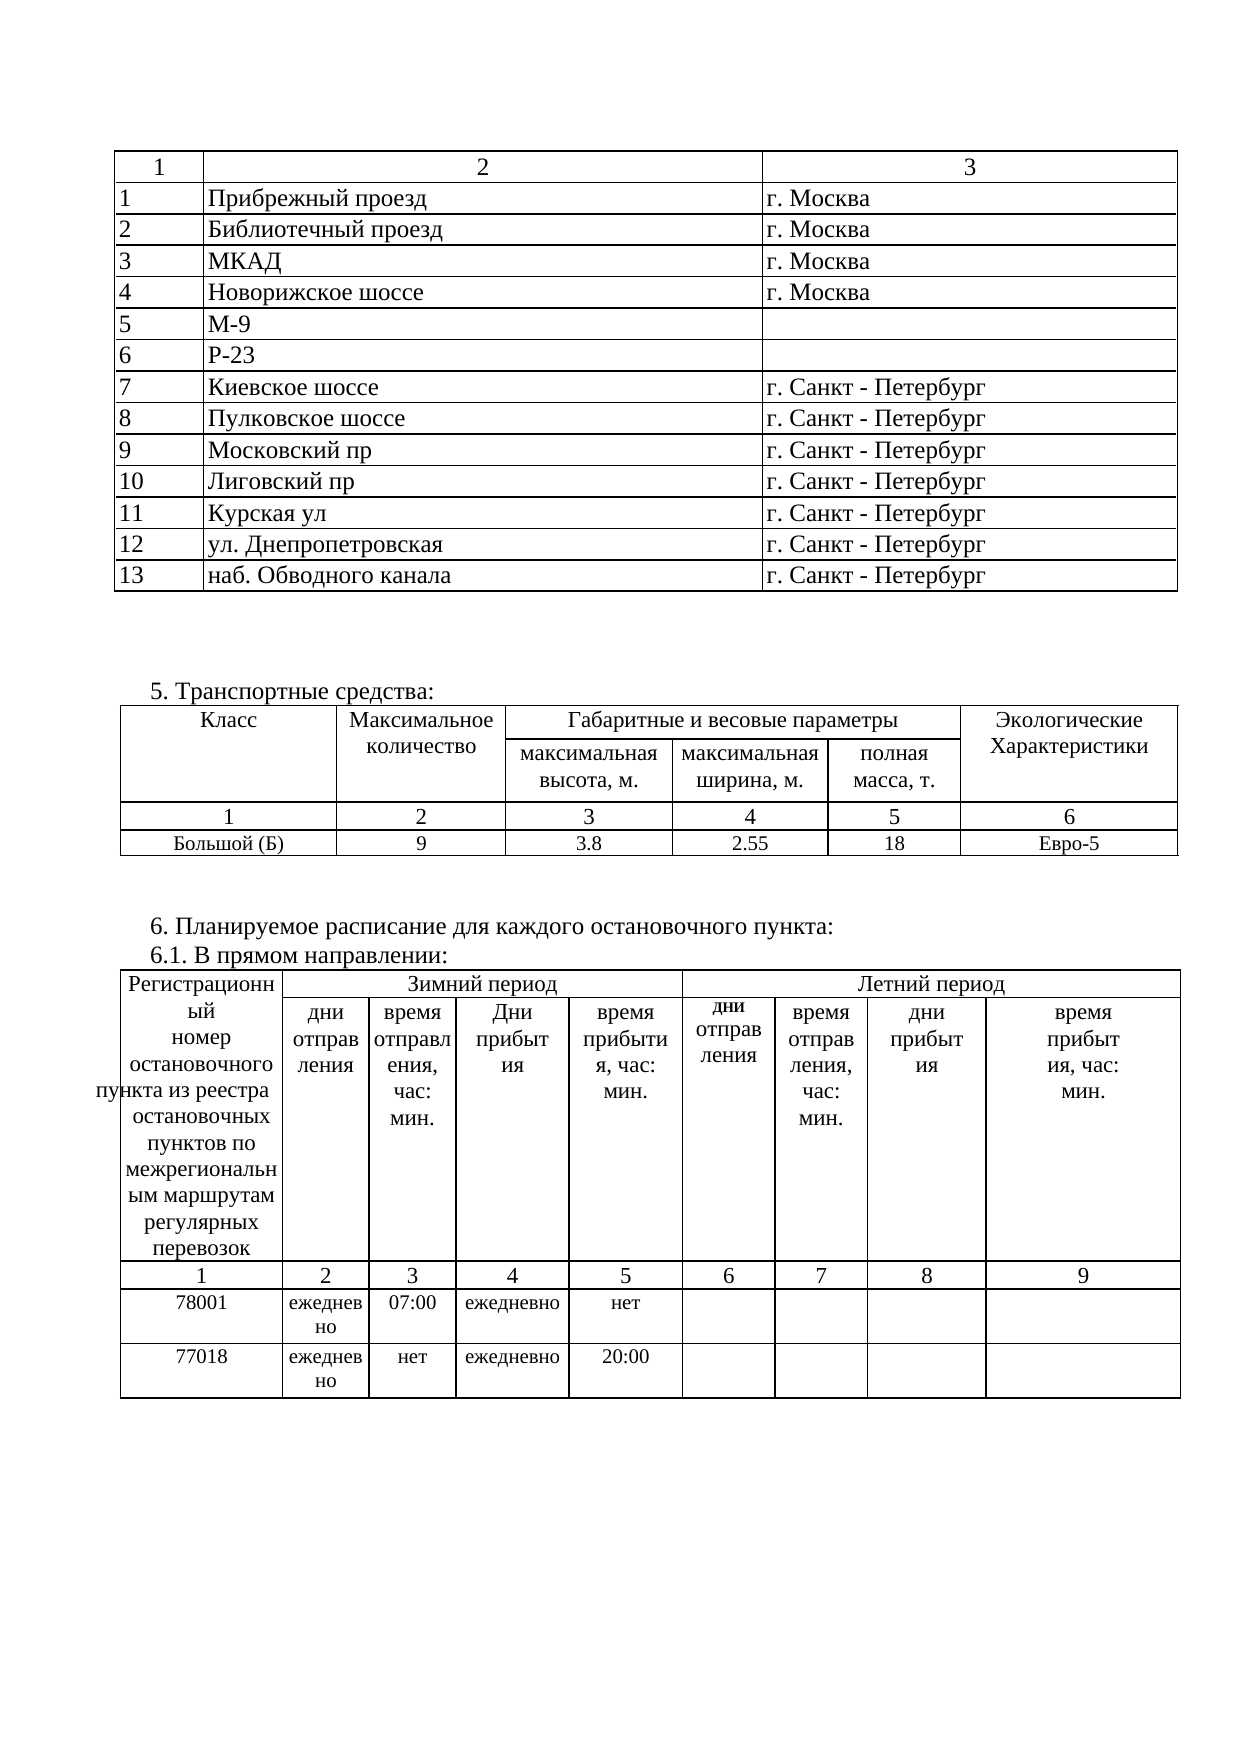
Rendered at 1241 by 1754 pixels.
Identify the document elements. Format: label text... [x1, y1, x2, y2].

table_cell 4 [457, 1262, 568, 1288]
table_cell [776, 1290, 867, 1343]
table_cell [683, 1290, 774, 1343]
table_cell 3 [115, 245, 203, 276]
table_cell 2 [204, 152, 762, 181]
table_cell Прибрежный проезд [204, 183, 762, 213]
table_cell 1 [115, 183, 203, 213]
table_cell Р-23 [204, 340, 762, 370]
table_cell Киевское шоссе [204, 372, 762, 402]
table_cell 78001 [121, 1290, 282, 1343]
table_cell 3 [506, 803, 672, 829]
table_cell М-9 [204, 309, 762, 339]
text 5. Транспортные средства: [150, 676, 1090, 704]
table_cell 8 [115, 403, 203, 433]
table_cell Лиговский пр [204, 466, 762, 496]
table_cell Большой (Б) [121, 831, 336, 855]
table_cell дни отправ ления [283, 998, 368, 1260]
table_cell 4 [673, 803, 827, 829]
table_cell 3 [763, 152, 1177, 181]
table_cell Новорижское шоссе [204, 277, 762, 307]
table_cell г. Санкт - Петербург [763, 559, 1177, 590]
table_cell ежедневно [283, 1290, 368, 1343]
table_cell г. Москва [763, 276, 1177, 307]
table_cell 4 [115, 277, 203, 307]
table_cell 2 [115, 214, 203, 244]
table_cell г. Санкт - Петербург [763, 370, 1177, 402]
table_cell г. Москва [763, 244, 1177, 276]
table_cell ежедневно [283, 1344, 368, 1397]
table_cell 1 [115, 152, 203, 181]
table_cell ДНИ отправ ления [683, 998, 774, 1260]
table_header Экологические Характеристики [961, 706, 1177, 801]
table_cell 3 [370, 1262, 455, 1288]
table_cell 1 [121, 803, 336, 829]
table_header Габаритные и весовые параметры [506, 706, 960, 738]
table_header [121, 971, 282, 1260]
table_cell 6 [683, 1262, 774, 1288]
table_cell г. Санкт - Петербург [763, 465, 1177, 496]
table_cell 6 [115, 340, 203, 370]
table_cell 9 [115, 434, 203, 464]
table_cell максимальная ширина, м. [673, 740, 827, 801]
table_cell 7 [776, 1262, 867, 1288]
table_cell 77018 [121, 1344, 282, 1397]
table_cell Пулковское шоссе [204, 403, 762, 433]
table_cell 11 [115, 497, 203, 527]
table_cell [763, 339, 1177, 370]
table_cell дни прибыт ия [868, 998, 985, 1260]
table_cell максимальная высота, м. [506, 740, 672, 801]
table_cell нет [570, 1290, 682, 1343]
table_header Максимальное количество [337, 706, 505, 801]
table_cell [776, 1344, 867, 1397]
table_cell 07:00 [370, 1290, 455, 1343]
table_cell г. Санкт - Петербург [763, 433, 1177, 464]
table_cell время прибыт ия, час: мин. [987, 998, 1180, 1260]
table_cell г. Санкт - Петербург [763, 528, 1177, 559]
table_cell [987, 1344, 1180, 1397]
table_cell г. Москва [763, 213, 1177, 244]
table_cell Московский пр [204, 435, 762, 464]
table_cell ул. Днепропетровская [204, 529, 762, 559]
table_cell Библиотечный проезд [204, 215, 762, 244]
table_cell 18 [829, 831, 960, 855]
table_cell г. Москва [763, 181, 1177, 213]
table_cell ежедневно [457, 1344, 568, 1397]
table_cell 2 [283, 1262, 368, 1288]
table_cell Евро-5 [961, 831, 1177, 855]
table_cell нет [370, 1344, 455, 1397]
table_cell г. Санкт - Петербург [763, 402, 1177, 433]
table_cell 5 [570, 1262, 682, 1288]
table_cell [868, 1344, 985, 1397]
table_header Зимний период [283, 971, 682, 997]
table_cell 1 [121, 1262, 282, 1288]
table_cell ежедневно [457, 1290, 568, 1343]
table_cell 6 [961, 803, 1177, 829]
table_cell время отправ ления, час: мин. [776, 998, 867, 1260]
table_cell 13 [115, 560, 203, 590]
table_cell 3.8 [506, 831, 672, 855]
table_cell время прибыти я, час: мин. [570, 998, 682, 1260]
table_cell МКАД [204, 246, 762, 276]
table_cell 2 [337, 803, 505, 829]
table_cell 9 [337, 831, 505, 855]
table_cell [763, 307, 1177, 339]
table_cell 12 [115, 529, 203, 559]
table_cell 2.55 [673, 831, 827, 855]
text 6.1. В прямом направлении: [150, 940, 1090, 969]
table_cell [683, 1344, 774, 1397]
table_header Летний период [683, 971, 1180, 997]
table_cell 5 [829, 803, 960, 829]
table_cell 7 [115, 371, 203, 402]
table_cell время отправл ения, час: мин. [370, 998, 455, 1260]
table_cell 8 [868, 1262, 985, 1288]
table_cell 5 [115, 308, 203, 339]
table_header Класс [121, 706, 336, 801]
table_cell полная масса, т. [829, 740, 960, 801]
table_cell 20:00 [570, 1344, 682, 1397]
table_cell г. Санкт - Петербург [763, 496, 1177, 527]
table_cell [987, 1290, 1180, 1343]
table_cell Курская ул [204, 498, 762, 527]
table_cell 9 [987, 1262, 1180, 1288]
table_cell наб. Обводного канала [204, 561, 762, 590]
table_cell [868, 1290, 985, 1343]
text 6. Планируемое расписание для каждого остановочного пункта: [150, 911, 1090, 940]
table_cell Дни прибыт ия [457, 998, 568, 1260]
table_cell 10 [115, 466, 203, 496]
